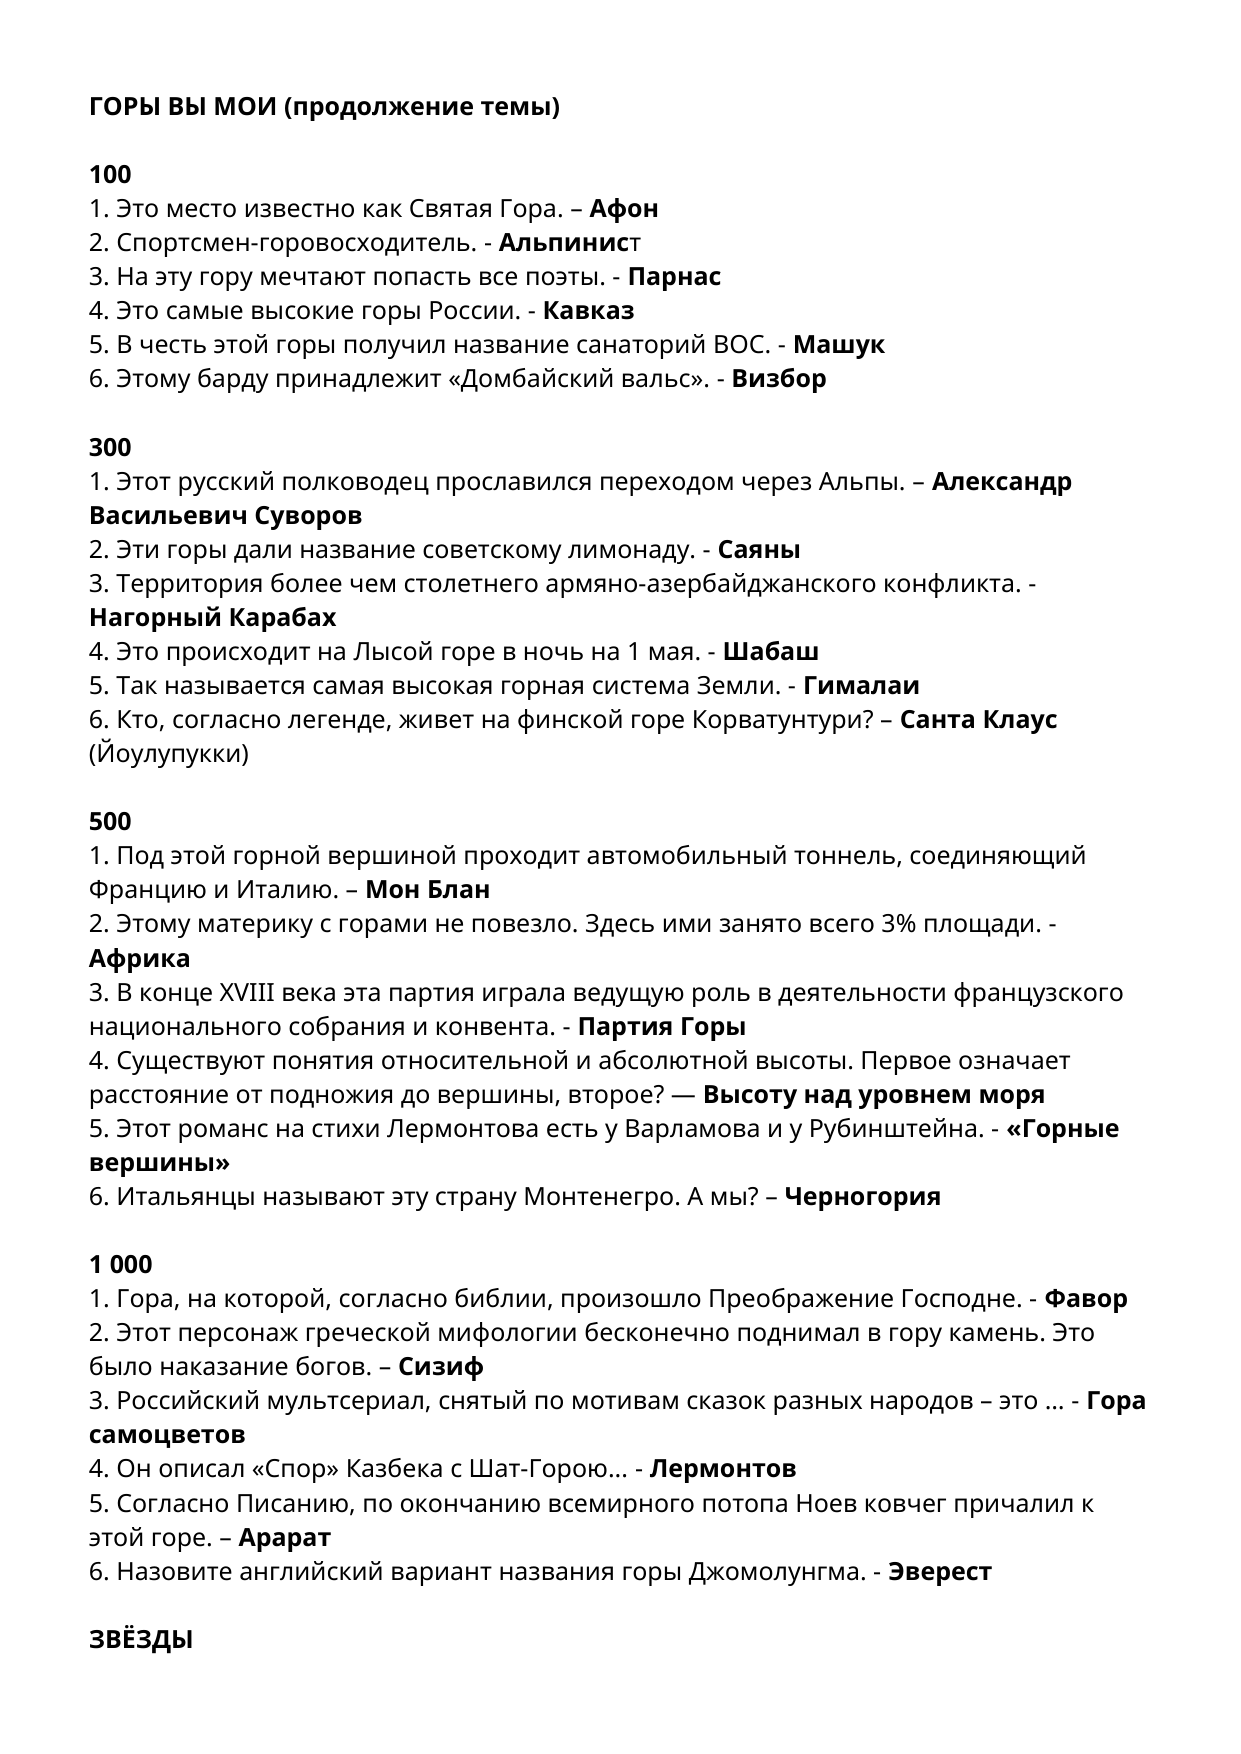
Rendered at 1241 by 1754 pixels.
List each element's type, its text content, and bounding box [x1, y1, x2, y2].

text 500 [89, 804, 1152, 838]
text 2. Спортсмен-горовосходитель. - Альпинист [89, 225, 1152, 259]
text 1. Это место известно как Святая Гора. – Афон [89, 191, 1152, 225]
text 1. Гора, на которой, согласно библии, произошло Преображение Господне. - Фавор [89, 1281, 1152, 1315]
text 1. Этот русский полководец прославился переходом через Альпы. – Александр Васильевич Суворов [89, 463, 1152, 531]
text 6. Кто, согласно легенде, живет на финской горе Корватунтури? – Санта Клаус (Йоулупукки) [89, 702, 1152, 770]
text 5. В честь этой горы получил название санаторий ВОС. - Машук [89, 327, 1152, 361]
text ГОРЫ ВЫ МОИ (продолжение темы) [89, 89, 1152, 123]
text 3. Территория более чем столетнего армяно-азербайджанского конфликта. - Нагорный Карабах [89, 566, 1152, 634]
text 6. Назовите английский вариант названия горы Джомолунгма. - Эверест [89, 1553, 1152, 1587]
text 4. Это происходит на Лысой горе в ночь на 1 мая. - Шабаш [89, 634, 1152, 668]
text 6. Итальянцы называют эту страну Монтенегро. А мы? – Черногория [89, 1179, 1152, 1213]
text 1. Под этой горной вершиной проходит автомобильный тоннель, соединяющий Францию и Италию. – Мон Блан [89, 838, 1152, 906]
text 2. Этому материку с горами не повезло. Здесь ими занято всего 3% площади. - Африка [89, 906, 1152, 974]
text 3. На эту гору мечтают попасть все поэты. - Парнас [89, 259, 1152, 293]
text 1 000 [89, 1247, 1152, 1281]
text 3. В конце XVIII века эта партия играла ведущую роль в деятельности французского национального собрания и конвента. - Партия Горы [89, 974, 1152, 1042]
text 4. Существуют понятия относительной и абсолютной высоты. Первое означает расстояние от подножия до вершины, второе? — Высоту над уровнем моря [89, 1042, 1152, 1111]
text 4. Это самые высокие горы России. - Кавказ [89, 293, 1152, 327]
text 100 [89, 157, 1152, 191]
text 5. Этот романс на стихи Лермонтова есть у Варламова и у Рубинштейна. - «Горные вершины» [89, 1111, 1152, 1179]
text 5. Согласно Писанию, по окончанию всемирного потопа Ноев ковчег причалил к этой горе. – Арарат [89, 1485, 1152, 1553]
text 300 [89, 429, 1152, 463]
text 6. Этому барду принадлежит «Домбайский вальс». - Визбор [89, 361, 1152, 395]
text 4. Он описал «Спор» Казбека с Шат-Горою... - Лермонтов [89, 1451, 1152, 1485]
text ЗВЁЗДЫ [89, 1621, 1152, 1656]
text 5. Так называется самая высокая горная система Земли. - Гималаи [89, 668, 1152, 702]
text 2. Этот персонаж греческой мифологии бесконечно поднимал в гору камень. Это было наказание богов. – Сизиф [89, 1315, 1152, 1383]
text 3. Российский мультсериал, снятый по мотивам сказок разных народов – это … - Гора самоцветов [89, 1383, 1152, 1451]
text 2. Эти горы дали название советскому лимонаду. - Саяны [89, 531, 1152, 566]
